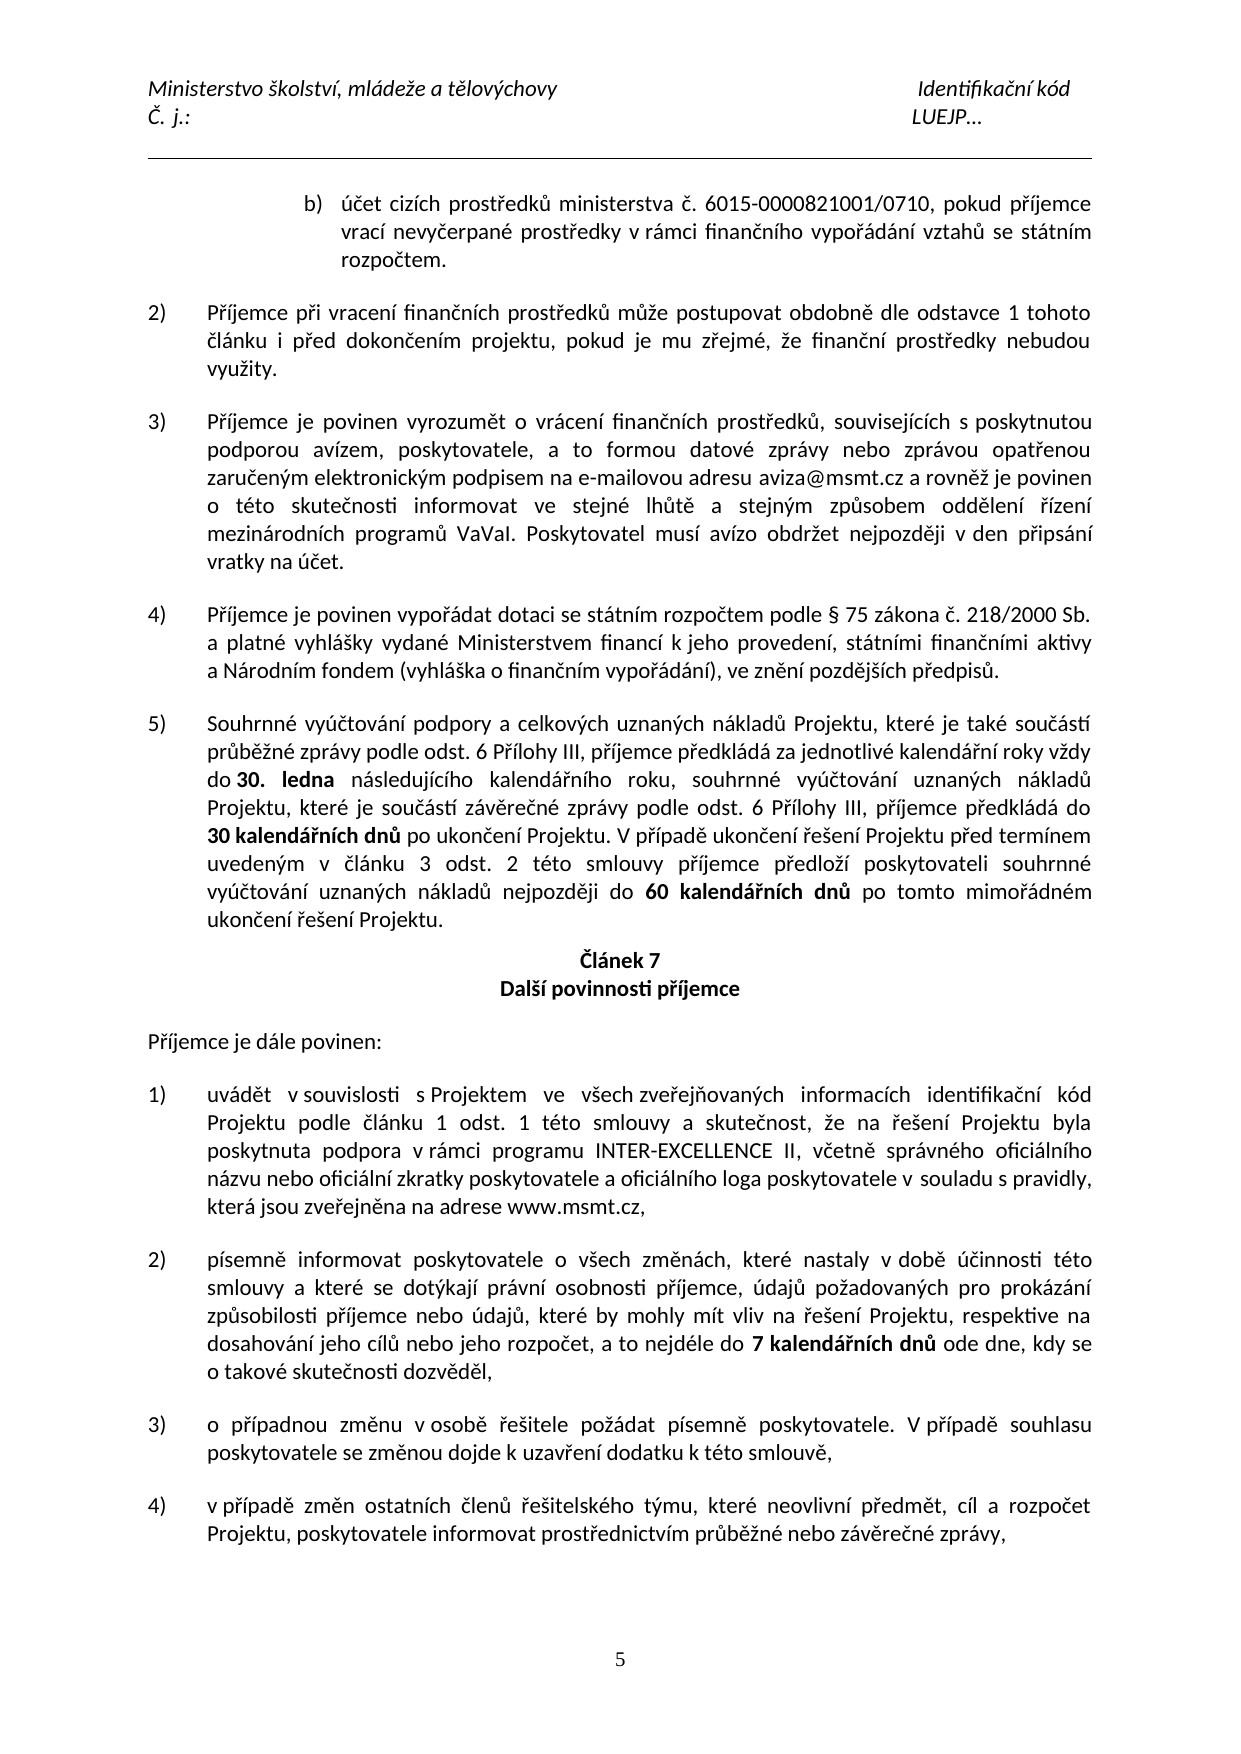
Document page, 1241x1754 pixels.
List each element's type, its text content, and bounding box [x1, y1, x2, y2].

list Příjemce je povinen vyrozumět o vrácení finančních prostředků, souvisejících s poskytnutou podporou avízem, poskytovatele, a to formou datové zprávy nebo zprávou opatřenou zaručeným elektronickým podpisem na e-mailovou adresu aviza@msmt.cz a rovněž je povinen o této skutečnosti informovat ve stejné lhůtě a stejným způsobem oddělení řízení mezinárodních programů VaVaI. Poskytovatel musí avízo obdržet nejpozději v den připsání vratky na účet. [148, 407, 1092, 575]
list o případnou změnu v osobě řešitele požádat písemně poskytovatele. V případě souhlasu poskytovatele se změnou dojde k uzavření dodatku k této smlouvě, [148, 1410, 1092, 1466]
list Příjemce při vracení finančních prostředků může postupovat obdobně dle odstavce 1 tohoto článku i před dokončením projektu, pokud je mu zřejmé, že finanční prostředky nebudou využity. [148, 298, 1092, 382]
list účet cizích prostředků ministerstva č. 6015-0000821001/0710, pokud příjemce vrací nevyčerpané prostředky v rámci finančního vypořádání vztahů se státním rozpočtem. [304, 189, 1092, 273]
text Článek 7 [148, 946, 1092, 974]
list Souhrnné vyúčtování podpory a celkových uznaných nákladů Projektu, které je také součástí průběžné zprávy podle odst. 6 Přílohy III, příjemce předkládá za jednotlivé kalendářní roky vždy do 30. ledna následujícího kalendářního roku, souhrnné vyúčtování uznaných nákladů Projektu, které je součástí závěrečné zprávy podle odst. 6 Přílohy III, příjemce předkládá do 30 kalendářních dnů po ukončení Projektu. V případě ukončení řešení Projektu před termínem uvedeným v článku 3 odst. 2 této smlouvy příjemce předloží poskytovateli souhrnné vyúčtování uznaných nákladů nejpozději do 60 kalendářních dnů po tomto mimořádném ukončení řešení Projektu. [148, 709, 1092, 933]
text Příjemce je dále povinen: [148, 1027, 1092, 1055]
text Další povinnosti příjemce [148, 974, 1092, 1002]
list v případě změn ostatních členů řešitelského týmu, které neovlivní předmět, cíl a rozpočet Projektu, poskytovatele informovat prostřednictvím průběžné nebo závěrečné zprávy, [148, 1491, 1092, 1547]
list písemně informovat poskytovatele o všech změnách, které nastaly v době účinnosti této smlouvy a které se dotýkají právní osobnosti příjemce, údajů požadovaných pro prokázání způsobilosti příjemce nebo údajů, které by mohly mít vliv na řešení Projektu, respektive na dosahování jeho cílů nebo jeho rozpočet, a to nejdéle do 7 kalendářních dnů ode dne, kdy se o takové skutečnosti dozvěděl, [148, 1245, 1092, 1385]
list Příjemce je povinen vypořádat dotaci se státním rozpočtem podle § 75 zákona č. 218/2000 Sb. a platné vyhlášky vydané Ministerstvem financí k jeho provedení, státními finančními aktivy a Národním fondem (vyhláška o finančním vypořádání), ve znění pozdějších předpisů. [148, 600, 1092, 684]
list uvádět v souvislosti s Projektem ve všech zveřejňovaných informacích identifikační kód Projektu podle článku 1 odst. 1 této smlouvy a skutečnost, že na řešení Projektu byla poskytnuta podpora v rámci programu INTER-EXCELLENCE II, včetně správného oficiálního názvu nebo oficiální zkratky poskytovatele a oficiálního loga poskytovatele v souladu s pravidly, která jsou zveřejněna na adrese www.msmt.cz, [148, 1080, 1092, 1220]
